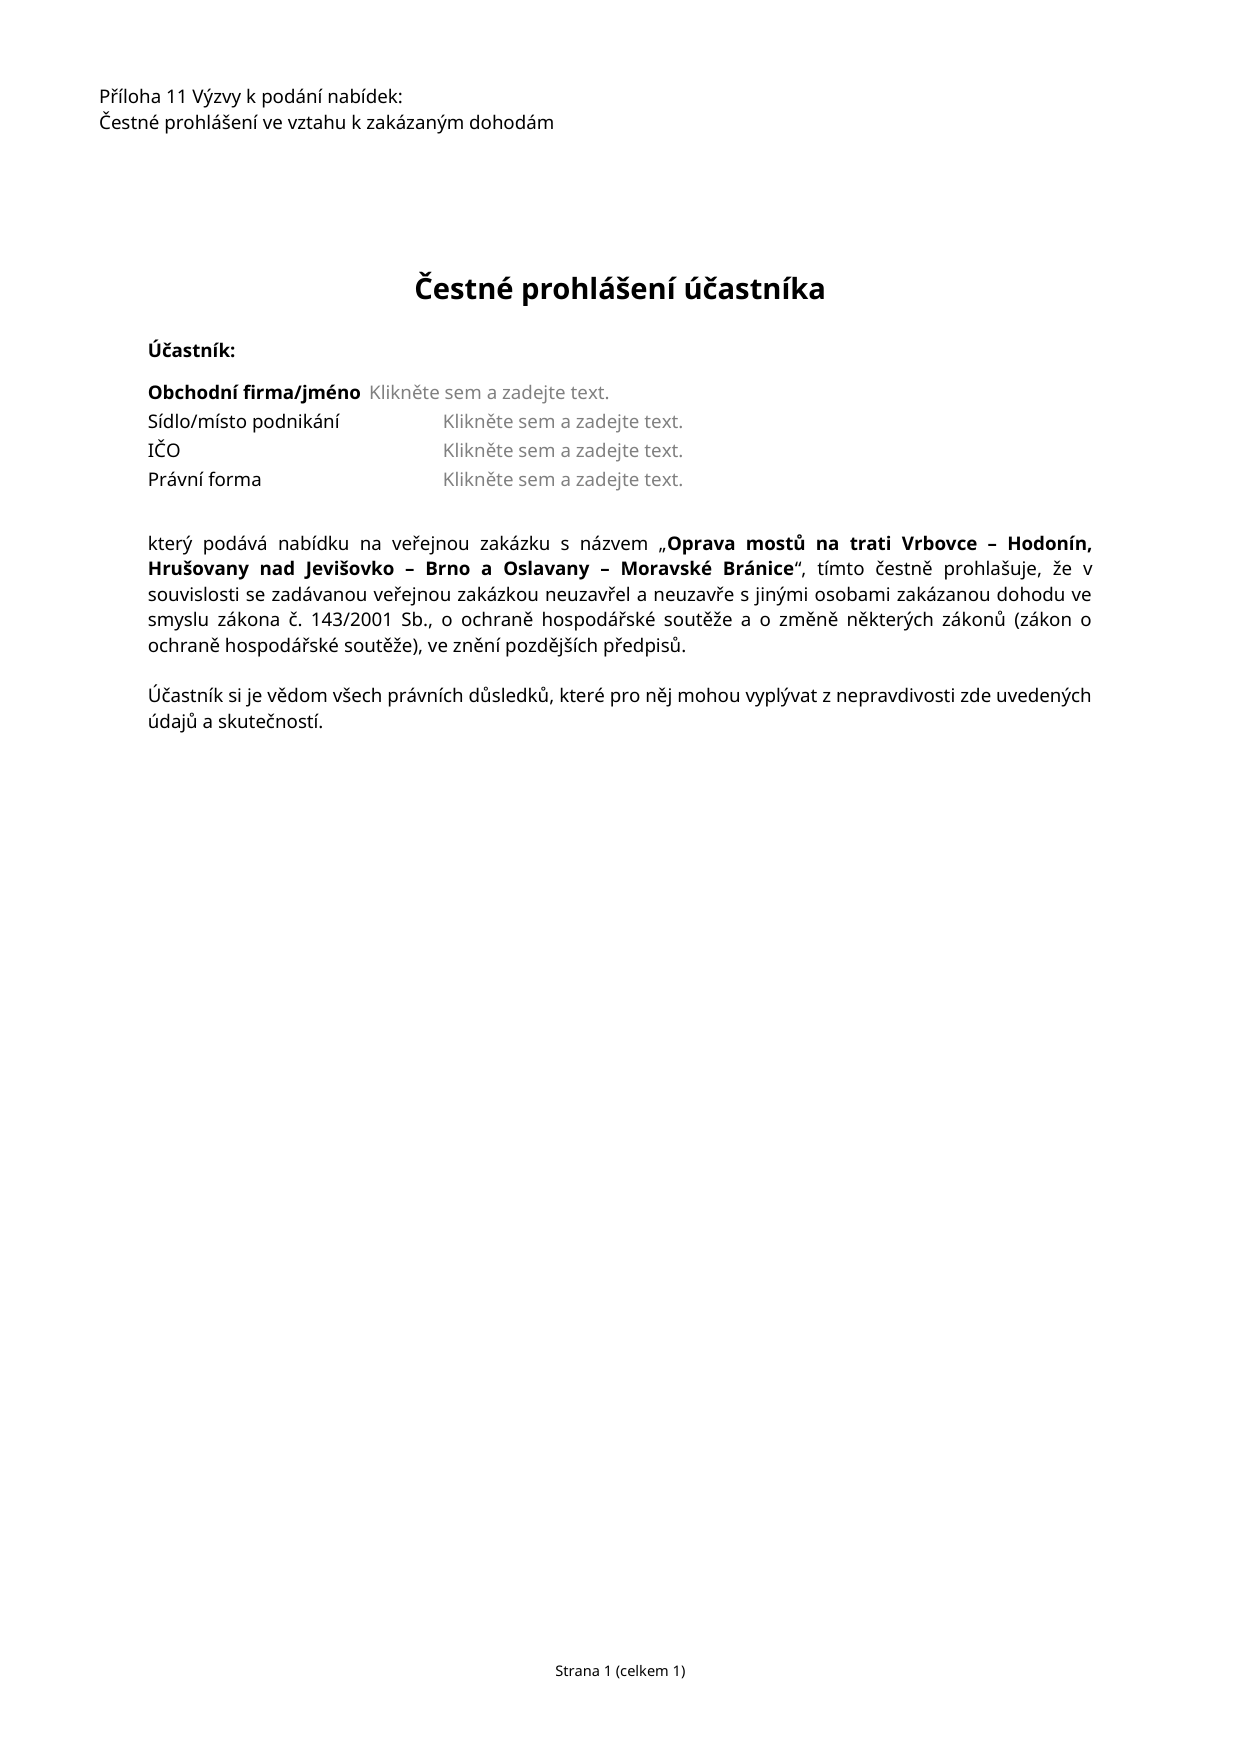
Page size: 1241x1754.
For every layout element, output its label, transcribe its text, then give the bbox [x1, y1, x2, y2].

text Účastník si je vědom všech právních důsledků, které pro něj mohou vyplývat z nepravdivosti zde uvedených údajů a skutečností. [148, 683, 1093, 734]
text Účastník: [148, 333, 1093, 364]
text Obchodní firma/jméno [148, 376, 1093, 405]
text IČO [148, 434, 1093, 463]
text Právní forma [148, 463, 1093, 492]
text který podává nabídku na veřejnou zakázku s názvem „Oprava mostů na trati Vrbovce – Hodonín, Hrušovany nad Jevišovko – Brno a Oslavany – Moravské Bránice“, tímto čestně prohlašuje, že v souvislosti se zadávanou veřejnou zakázkou neuzavřel a neuzavře s jinými osobami zakázanou dohodu ve smyslu zákona č. 143/2001 Sb., o ochraně hospodářské soutěže a o změně některých zákonů (zákon o ochraně hospodářské soutěže), ve znění pozdějších předpisů. [148, 530, 1093, 658]
text Sídlo/místo podnikání [148, 405, 1093, 434]
title Čestné prohlášení účastníka [148, 268, 1093, 308]
